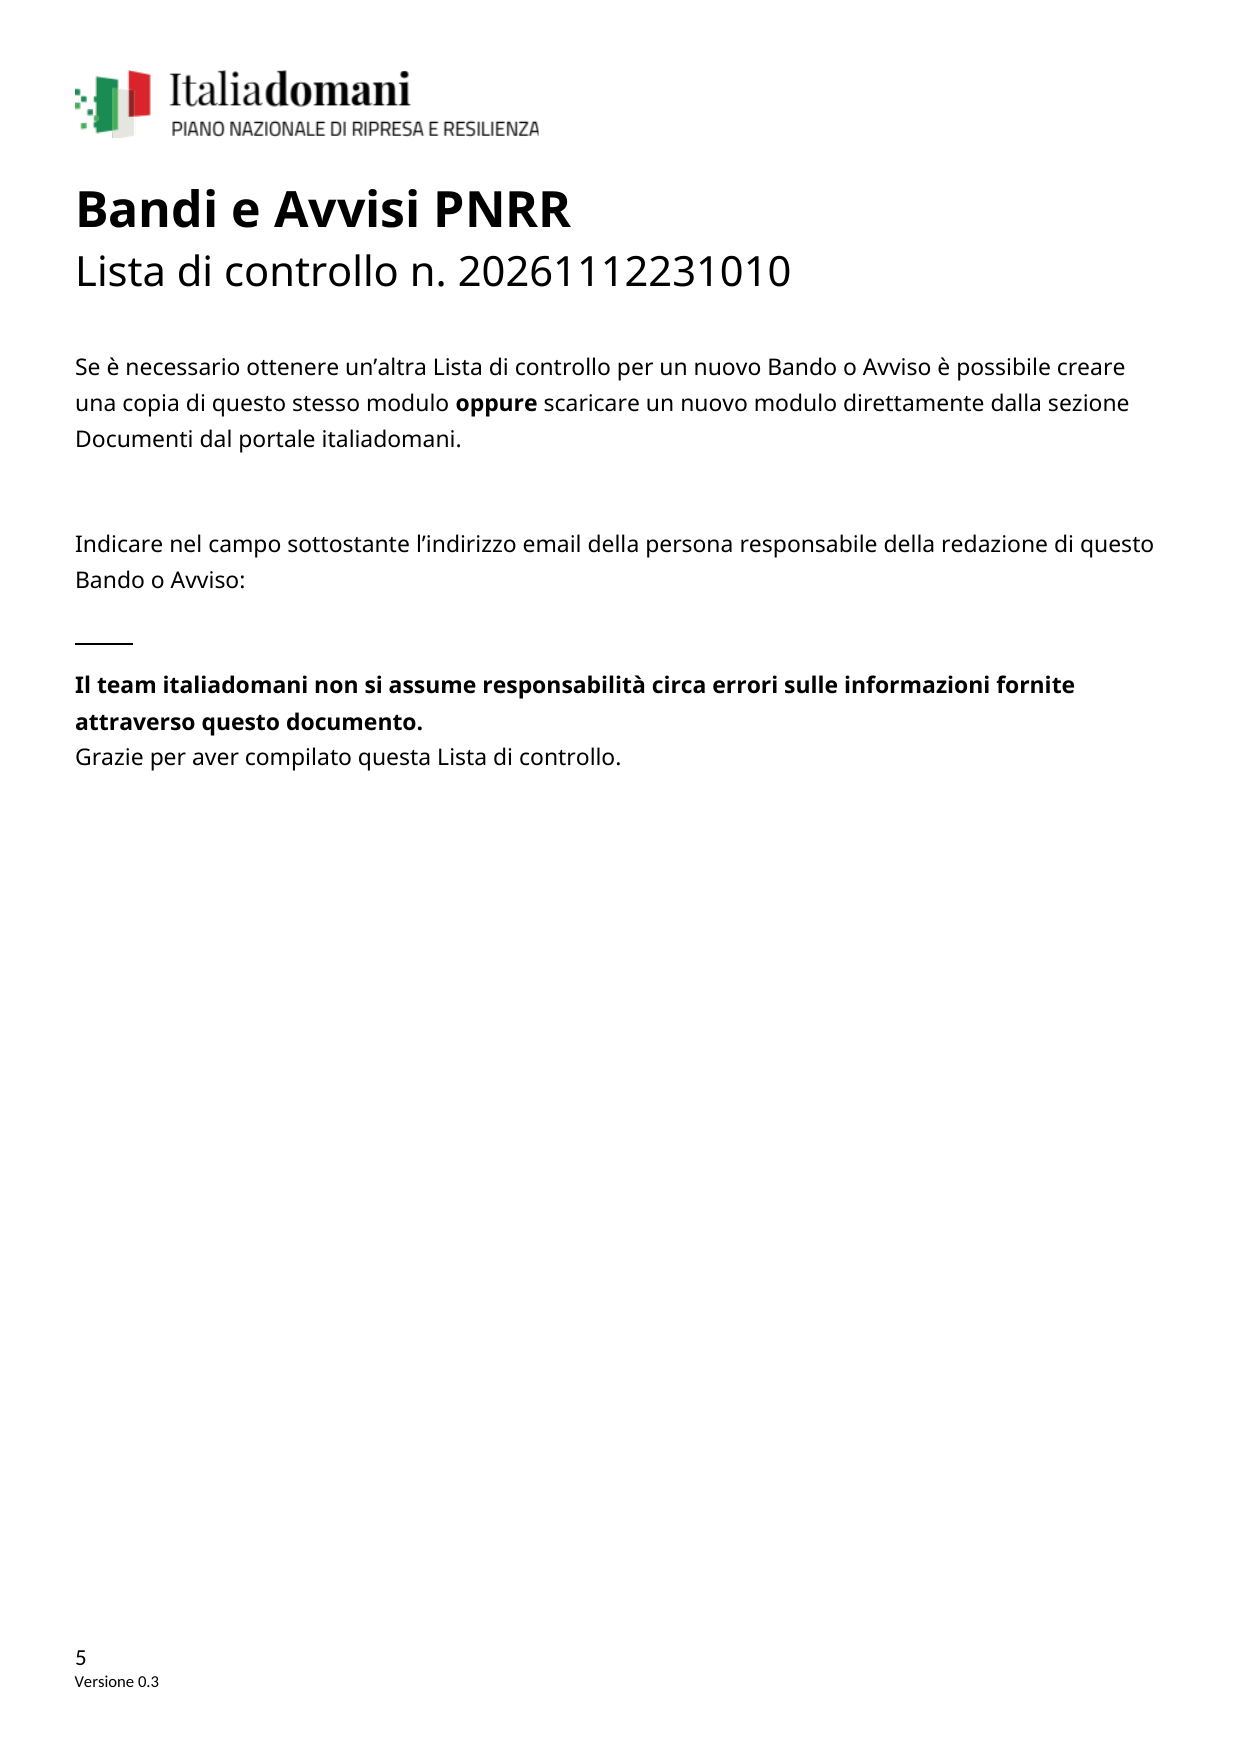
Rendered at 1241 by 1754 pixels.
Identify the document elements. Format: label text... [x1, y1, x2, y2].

text Indicare nel campo sottostante l’indirizzo email della persona responsabile della redazione di questo Bando o Avviso: [75, 528, 1165, 596]
text Se è necessario ottenere un’altra Lista di controllo per un nuovo Bando o Avviso è possibile creare una copia di questo stesso modulo oppure scaricare un nuovo modulo direttamente dalla sezione Documenti dal portale italiadomani. [75, 351, 1165, 454]
text Il team italiadomani non si assume responsabilità circa errori sulle informazioni fornite attraverso questo documento. Grazie per aver compilato questa Lista di controllo. [75, 669, 1165, 773]
